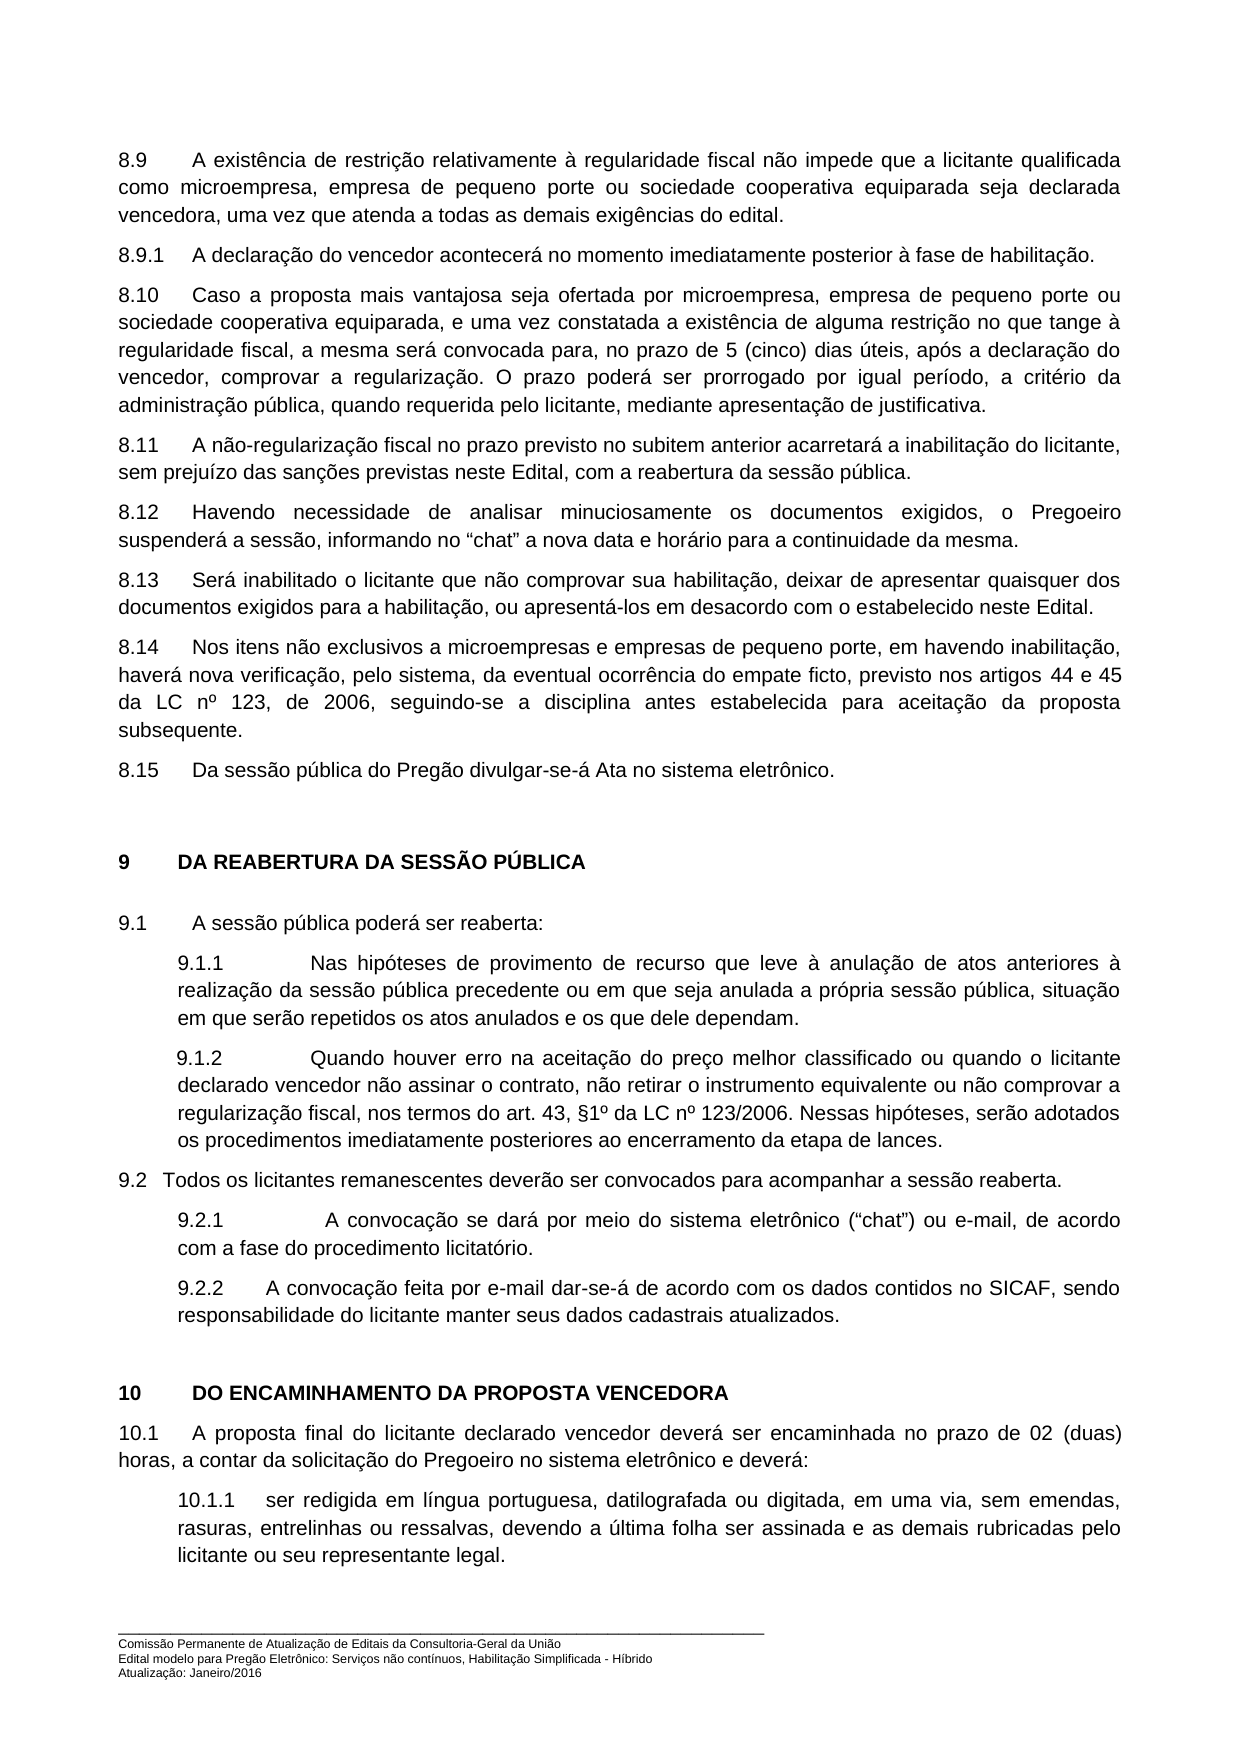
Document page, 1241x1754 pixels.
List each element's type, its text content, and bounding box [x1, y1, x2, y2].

list A convocação feita por e-mail dar-se-á de acordo com os dados contidos no SICAF, sendo responsabilidade do licitante manter seus dados cadastrais atualizados. [177, 1276, 1122, 1327]
list Havendo necessidade de analisar minuciosamente os documentos exigidos, o Pregoeiro suspenderá a sessão, informando no “chat” a nova data e horário para a continuidade da mesma. [118, 500, 1122, 552]
list Da sessão pública do Pregão divulgar-se-á Ata no sistema eletrônico. [118, 758, 1122, 782]
list A não-regularização fiscal no prazo previsto no subitem anterior acarretará a inabilitação do licitante, sem prejuízo das sanções previstas neste Edital, com a reabertura da sessão pública. [118, 433, 1122, 484]
list Todos os licitantes remanescentes deverão ser convocados para acompanhar a sessão reaberta. [118, 1168, 1122, 1192]
list DA REABERTURA DA SESSÃO PÚBLICA [118, 850, 1122, 874]
list Nos itens não exclusivos a microempresas e empresas de pequeno porte, em havendo inabilitação, haverá nova verificação, pelo sistema, da eventual ocorrência do empate ficto, previsto nos artigos 44 e 45 da LC nº 123, de 2006, seguindo-se a disciplina antes estabelecida para aceitação da proposta subsequente. [118, 635, 1122, 742]
list A declaração do vencedor acontecerá no momento imediatamente posterior à fase de habilitação. [118, 243, 1122, 267]
list ser redigida em língua portuguesa, datilografada ou digitada, em uma via, sem emendas, rasuras, entrelinhas ou ressalvas, devendo a última folha ser assinada e as demais rubricadas pelo licitante ou seu representante legal. [177, 1488, 1122, 1567]
list Nas hipóteses de provimento de recurso que leve à anulação de atos anteriores à realização da sessão pública precedente ou em que seja anulada a própria sessão pública, situação em que serão repetidos os atos anulados e os que dele dependam. [177, 951, 1122, 1029]
list Quando houver erro na aceitação do preço melhor classificado ou quando o licitante declarado vencedor não assinar o contrato, não retirar o instrumento equivalente ou não comprovar a regularização fiscal, nos termos do art. 43, §1º da LC nº 123/2006. Nessas hipóteses, serão adotados os procedimentos imediatamente posteriores ao encerramento da etapa de lances. [176, 1046, 1122, 1152]
list DO ENCAMINHAMENTO DA PROPOSTA VENCEDORA [118, 1381, 1122, 1404]
list A proposta final do licitante declarado vencedor deverá ser encaminhada no prazo de 02 (duas) horas, a contar da solicitação do Pregoeiro no sistema eletrônico e deverá: [118, 1421, 1122, 1472]
list A convocação se dará por meio do sistema eletrônico (“chat”) ou e-mail, de acordo com a fase do procedimento licitatório. [177, 1208, 1122, 1259]
list A existência de restrição relativamente à regularidade fiscal não impede que a licitante qualificada como microempresa, empresa de pequeno porte ou sociedade cooperativa equiparada seja declarada vencedora, uma vez que atenda a todas as demais exigências do edital. [118, 148, 1122, 227]
list Caso a proposta mais vantajosa seja ofertada por microempresa, empresa de pequeno porte ou sociedade cooperativa equiparada, e uma vez constatada a existência de alguma restrição no que tange à regularidade fiscal, a mesma será convocada para, no prazo de 5 (cinco) dias úteis, após a declaração do vencedor, comprovar a regularização. O prazo poderá ser prorrogado por igual período, a critério da administração pública, quando requerida pelo licitante, mediante apresentação de justificativa. [118, 283, 1122, 417]
list Será inabilitado o licitante que não comprovar sua habilitação, deixar de apresentar quaisquer dos documentos exigidos para a habilitação, ou apresentá-los em desacordo com o estabelecido neste Edital. [118, 568, 1122, 619]
list A sessão pública poderá ser reaberta: [118, 911, 1122, 934]
